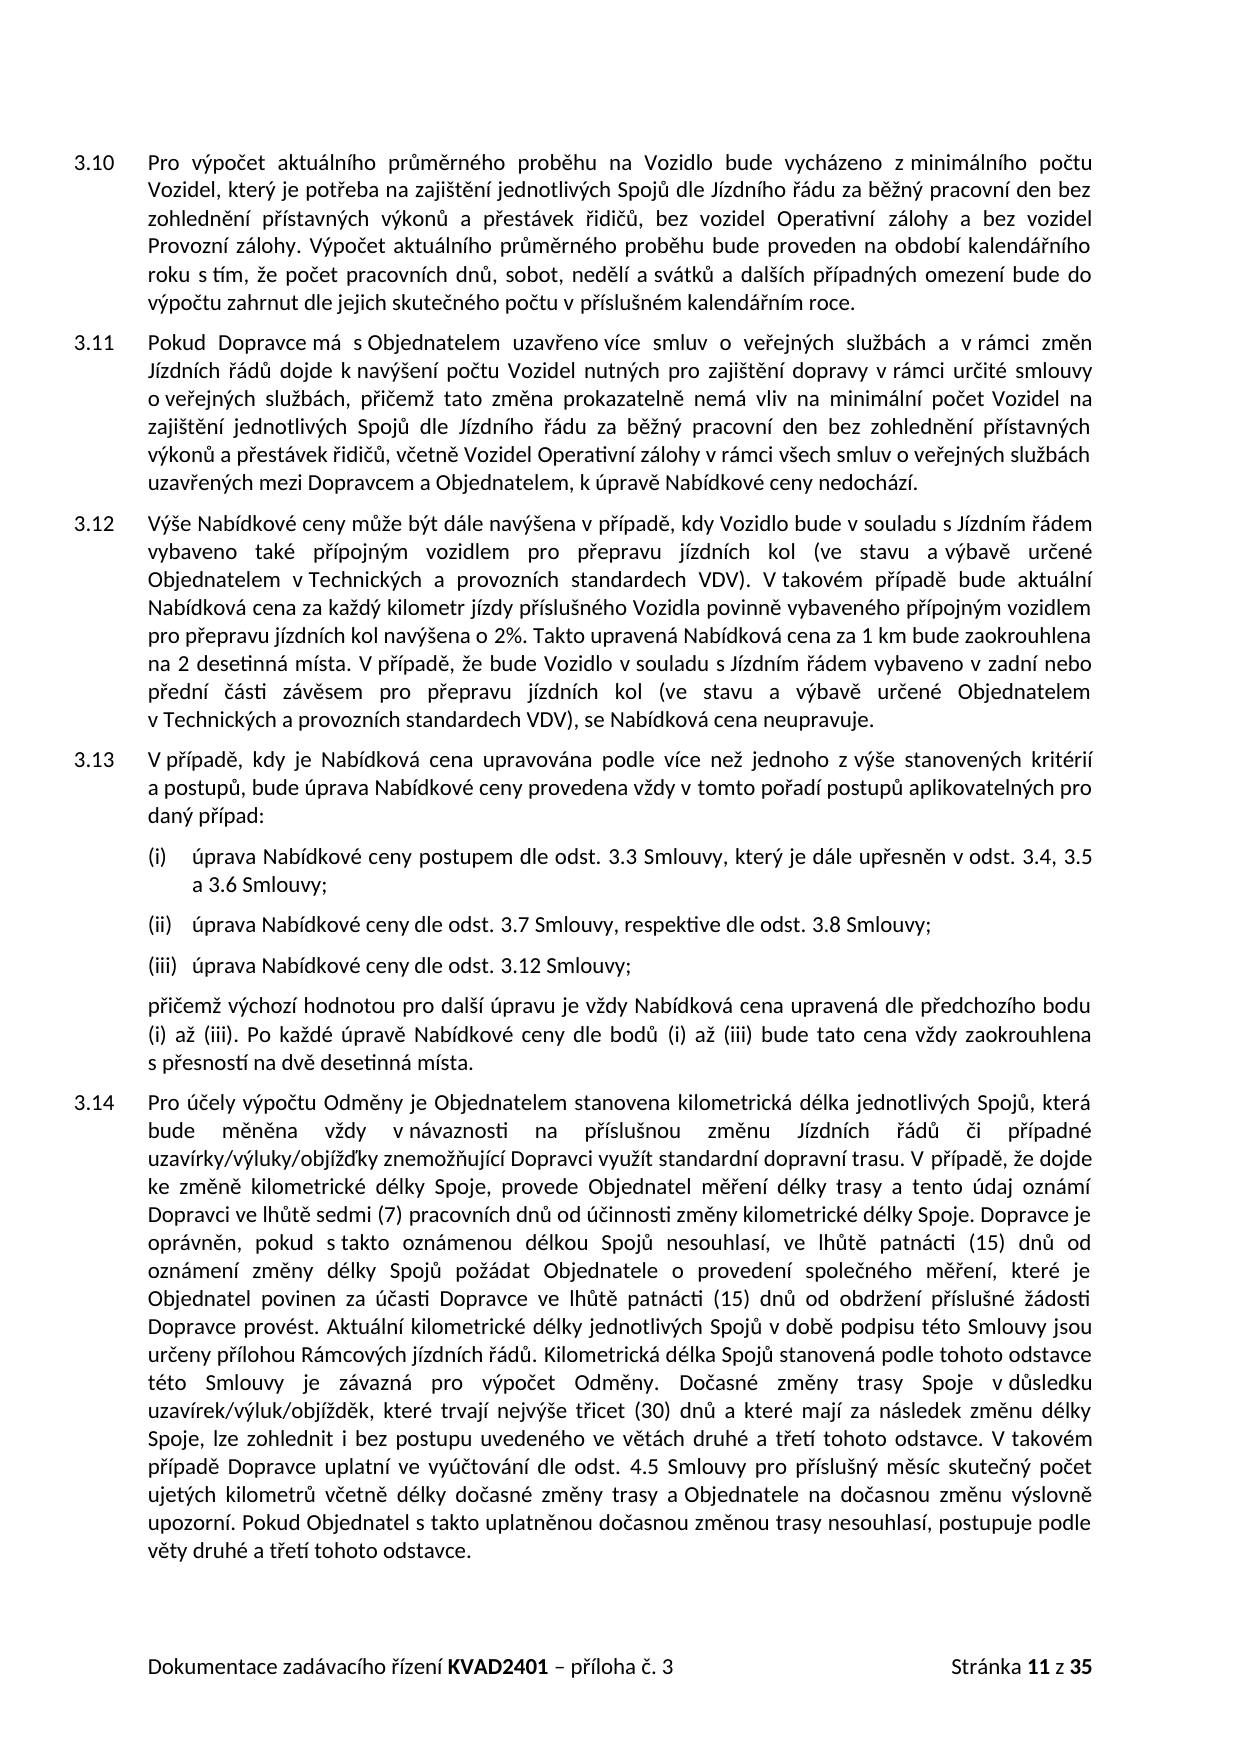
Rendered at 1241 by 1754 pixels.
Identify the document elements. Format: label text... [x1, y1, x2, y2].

list úprava Nabídkové ceny dle odst. 3.12 Smlouvy; [148, 951, 1093, 979]
list přičemž výchozí hodnotou pro další úpravu je vždy Nabídková cena upravená dle předchozího bodu (i) až (iii). Po každé úpravě Nabídkové ceny dle bodů (i) až (iii) bude tato cena vždy zaokrouhlena s přesností na dvě desetinná místa. [148, 992, 1093, 1076]
text Pokud Dopravce má s Objednatelem uzavřeno více smluv o veřejných službách a v rámci změn Jízdních řádů dojde k navýšení počtu Vozidel nutných pro zajištění dopravy v rámci určité smlouvy o veřejných službách, přičemž tato změna prokazatelně nemá vliv na minimální počet Vozidel na zajištění jednotlivých Spojů dle Jízdního řádu za běžný pracovní den bez zohlednění přístavných výkonů a přestávek řidičů, včetně Vozidel Operativní zálohy v rámci všech smluv o veřejných službách uzavřených mezi Dopravcem a Objednatelem, k úpravě Nabídkové ceny nedochází. [74, 328, 1093, 496]
text Pro účely výpočtu Odměny je Objednatelem stanovena kilometrická délka jednotlivých Spojů, která bude měněna vždy v návaznosti na příslušnou změnu Jízdních řádů či případné uzavírky/výluky/objížďky znemožňující Dopravci využít standardní dopravní trasu. V případě, že dojde ke změně kilometrické délky Spoje, provede Objednatel měření délky trasy a tento údaj oznámí Dopravci ve lhůtě sedmi (7) pracovních dnů od účinnosti změny kilometrické délky Spoje. Dopravce je oprávněn, pokud s takto oznámenou délkou Spojů nesouhlasí, ve lhůtě patnácti (15) dnů od oznámení změny délky Spojů požádat Objednatele o provedení společného měření, které je Objednatel povinen za účasti Dopravce ve lhůtě patnácti (15) dnů od obdržení příslušné žádosti Dopravce provést. Aktuální kilometrické délky jednotlivých Spojů v době podpisu této Smlouvy jsou určeny přílohou Rámcových jízdních řádů. Kilometrická délka Spojů stanovená podle tohoto odstavce této Smlouvy je závazná pro výpočet Odměny. Dočasné změny trasy Spoje v důsledku uzavírek/výluk/objížděk, které trvají nejvýše třicet (30) dnů a které mají za následek změnu délky Spoje, lze zohlednit i bez postupu uvedeného ve větách druhé a třetí tohoto odstavce. V takovém případě Dopravce uplatní ve vyúčtování dle odst. 4.5 Smlouvy pro příslušný měsíc skutečný počet ujetých kilometrů včetně délky dočasné změny trasy a Objednatele na dočasnou změnu výslovně upozorní. Pokud Objednatel s takto uplatněnou dočasnou změnou trasy nesouhlasí, postupuje podle věty druhé a třetí tohoto odstavce. [74, 1088, 1093, 1564]
text Pro výpočet aktuálního průměrného proběhu na Vozidlo bude vycházeno z minimálního počtu Vozidel, který je potřeba na zajištění jednotlivých Spojů dle Jízdního řádu za běžný pracovní den bez zohlednění přístavných výkonů a přestávek řidičů, bez vozidel Operativní zálohy a bez vozidel Provozní zálohy. Výpočet aktuálního průměrného proběhu bude proveden na období kalendářního roku s tím, že počet pracovních dnů, sobot, nedělí a svátků a dalších případných omezení bude do výpočtu zahrnut dle jejich skutečného počtu v příslušném kalendářním roce. [74, 148, 1093, 316]
text Výše Nabídkové ceny může být dále navýšena v případě, kdy Vozidlo bude v souladu s Jízdním řádem vybaveno také přípojným vozidlem pro přepravu jízdních kol (ve stavu a výbavě určené Objednatelem v Technických a provozních standardech VDV). V takovém případě bude aktuální Nabídková cena za každý kilometr jízdy příslušného Vozidla povinně vybaveného přípojným vozidlem pro přepravu jízdních kol navýšena o 2%. Takto upravená Nabídková cena za bude zaokrouhlena na 2 desetinná místa. V případě, že bude Vozidlo v souladu s Jízdním řádem vybaveno v zadní nebo přední části závěsem pro přepravu jízdních kol (ve stavu a výbavě určené Objednatelem v Technických a provozních standardech VDV), se Nabídková cena neupravuje. [74, 509, 1093, 733]
text V případě, kdy je Nabídková cena upravována podle více než jednoho z výše stanovených kritérií a postupů, bude úprava Nabídkové ceny provedena vždy v tomto pořadí postupů aplikovatelných pro daný případ: [74, 746, 1093, 829]
list úprava Nabídkové ceny postupem dle odst. 3.3 Smlouvy, který je dále upřesněn v odst. 3.4, 3.5 a 3.6 Smlouvy; [148, 842, 1093, 898]
list úprava Nabídkové ceny dle odst. 3.7 Smlouvy, respektive dle odst. 3.8 Smlouvy; [148, 911, 1093, 939]
